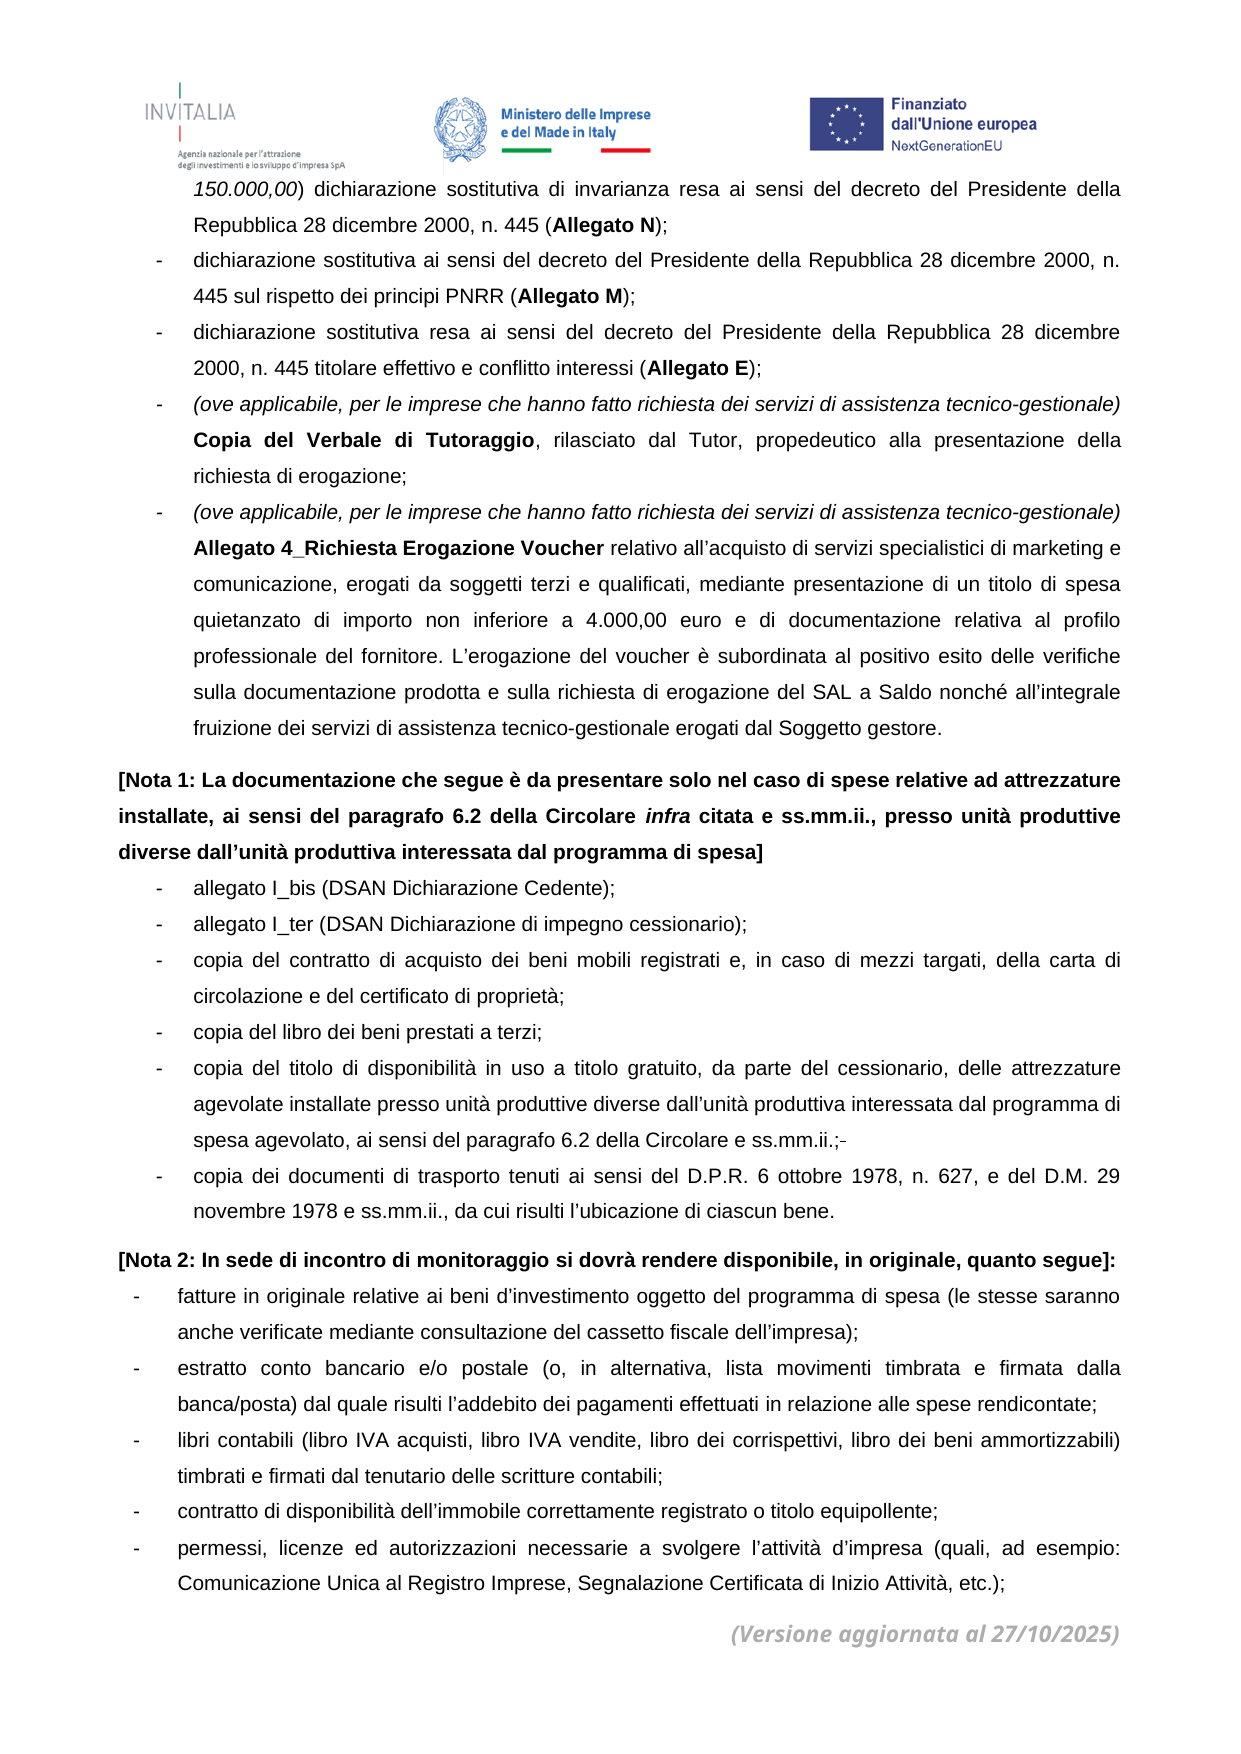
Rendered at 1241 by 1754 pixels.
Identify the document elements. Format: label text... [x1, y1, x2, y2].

list permessi, licenze ed autorizzazioni necessarie a svolgere l’attività d’impresa (quali, ad esempio: Comunicazione Unica al Registro Imprese, Segnalazione Certificata di Inizio Attività, etc.); [133, 1535, 1122, 1595]
picture [118, 73, 1063, 177]
list dichiarazione sostitutiva resa ai sensi del decreto del Presidente della Repubblica 28 dicembre 2000, n. 445 titolare effettivo e conflitto interessi (Allegato E); [156, 320, 1122, 380]
text [Nota 2: In sede di incontro di monitoraggio si dovrà rendere disponibile, in originale, quanto segue]: [118, 1248, 1122, 1272]
list contratto di disponibilità dell’immobile correttamente registrato o titolo equipollente; [133, 1499, 1122, 1523]
list (ove applicabile, per le imprese che hanno fatto richiesta dei servizi di assistenza tecnico-gestionale) Copia del Verbale di Tutoraggio, rilasciato dal Tutor, propedeutico alla presentazione della richiesta di erogazione; [156, 392, 1122, 488]
text [Nota 1: La documentazione che segue è da presentare solo nel caso di spese relative ad attrezzature installate, ai sensi del paragrafo 6.2 della Circolare infra citata e ss.mm.ii., presso unità produttive diverse dall’unità produttiva interessata dal programma di spesa] [118, 768, 1122, 864]
list (ove applicabile, per le imprese che hanno fatto richiesta dei servizi di assistenza tecnico-gestionale) Allegato 4_Richiesta Erogazione Voucher relativo all’acquisto di servizi specialistici di marketing e comunicazione, erogati da soggetti terzi e qualificati, mediante presentazione di un titolo di spesa quietanzato di importo non inferiore a 4.000,00 euro e di documentazione relativa al profilo professionale del fornitore. L’erogazione del voucher è subordinata al positivo esito delle verifiche sulla documentazione prodotta e sulla richiesta di erogazione del SAL a Saldo nonché all’integrale fruizione dei servizi di assistenza tecnico-gestionale erogati dal Soggetto gestore. [156, 500, 1122, 739]
list copia del libro dei beni prestati a terzi; [156, 1020, 1122, 1044]
list dichiarazione sostitutiva ai sensi del decreto del Presidente della Repubblica 28 dicembre 2000, n. 445 sul rispetto dei principi PNRR (Allegato M); [156, 248, 1122, 308]
list estratto conto bancario e/o postale (o, in alternativa, lista movimenti timbrata e firmata dalla banca/posta) dal quale risulti l’addebito dei pagamenti effettuati in relazione alle spese rendicontate; [133, 1356, 1122, 1416]
list allegato I_bis (DSAN Dichiarazione Cedente); [156, 876, 1122, 900]
list libri contabili (libro IVA acquisti, libro IVA vendite, libro dei corrispettivi, libro dei beni ammortizzabili) timbrati e firmati dal tenutario delle scritture contabili; [133, 1427, 1122, 1487]
list copia del titolo di disponibilità in uso a titolo gratuito, da parte del cessionario, delle attrezzature agevolate installate presso unità produttive diverse dall’unità produttiva interessata dal programma di spesa agevolato, ai sensi del paragrafo 6.2 della Circolare e ss.mm.ii.; [156, 1056, 1122, 1151]
list copia del contratto di acquisto dei beni mobili registrati e, in caso di mezzi targati, della carta di circolazione e del certificato di proprietà; [156, 948, 1122, 1008]
list fatture in originale relative ai beni d’investimento oggetto del programma di spesa (le stesse saranno anche verificate mediante consultazione del cassetto fiscale dell’impresa); [133, 1284, 1122, 1344]
list allegato I_ter (DSAN Dichiarazione di impegno cessionario); [156, 912, 1122, 936]
list copia dei documenti di trasporto tenuti ai sensi del D.P.R. 6 ottobre 1978, n. 627, e del D.M. 29 novembre 1978 e ss.mm.ii., da cui risulti l’ubicazione di ciascun bene. [156, 1163, 1122, 1223]
